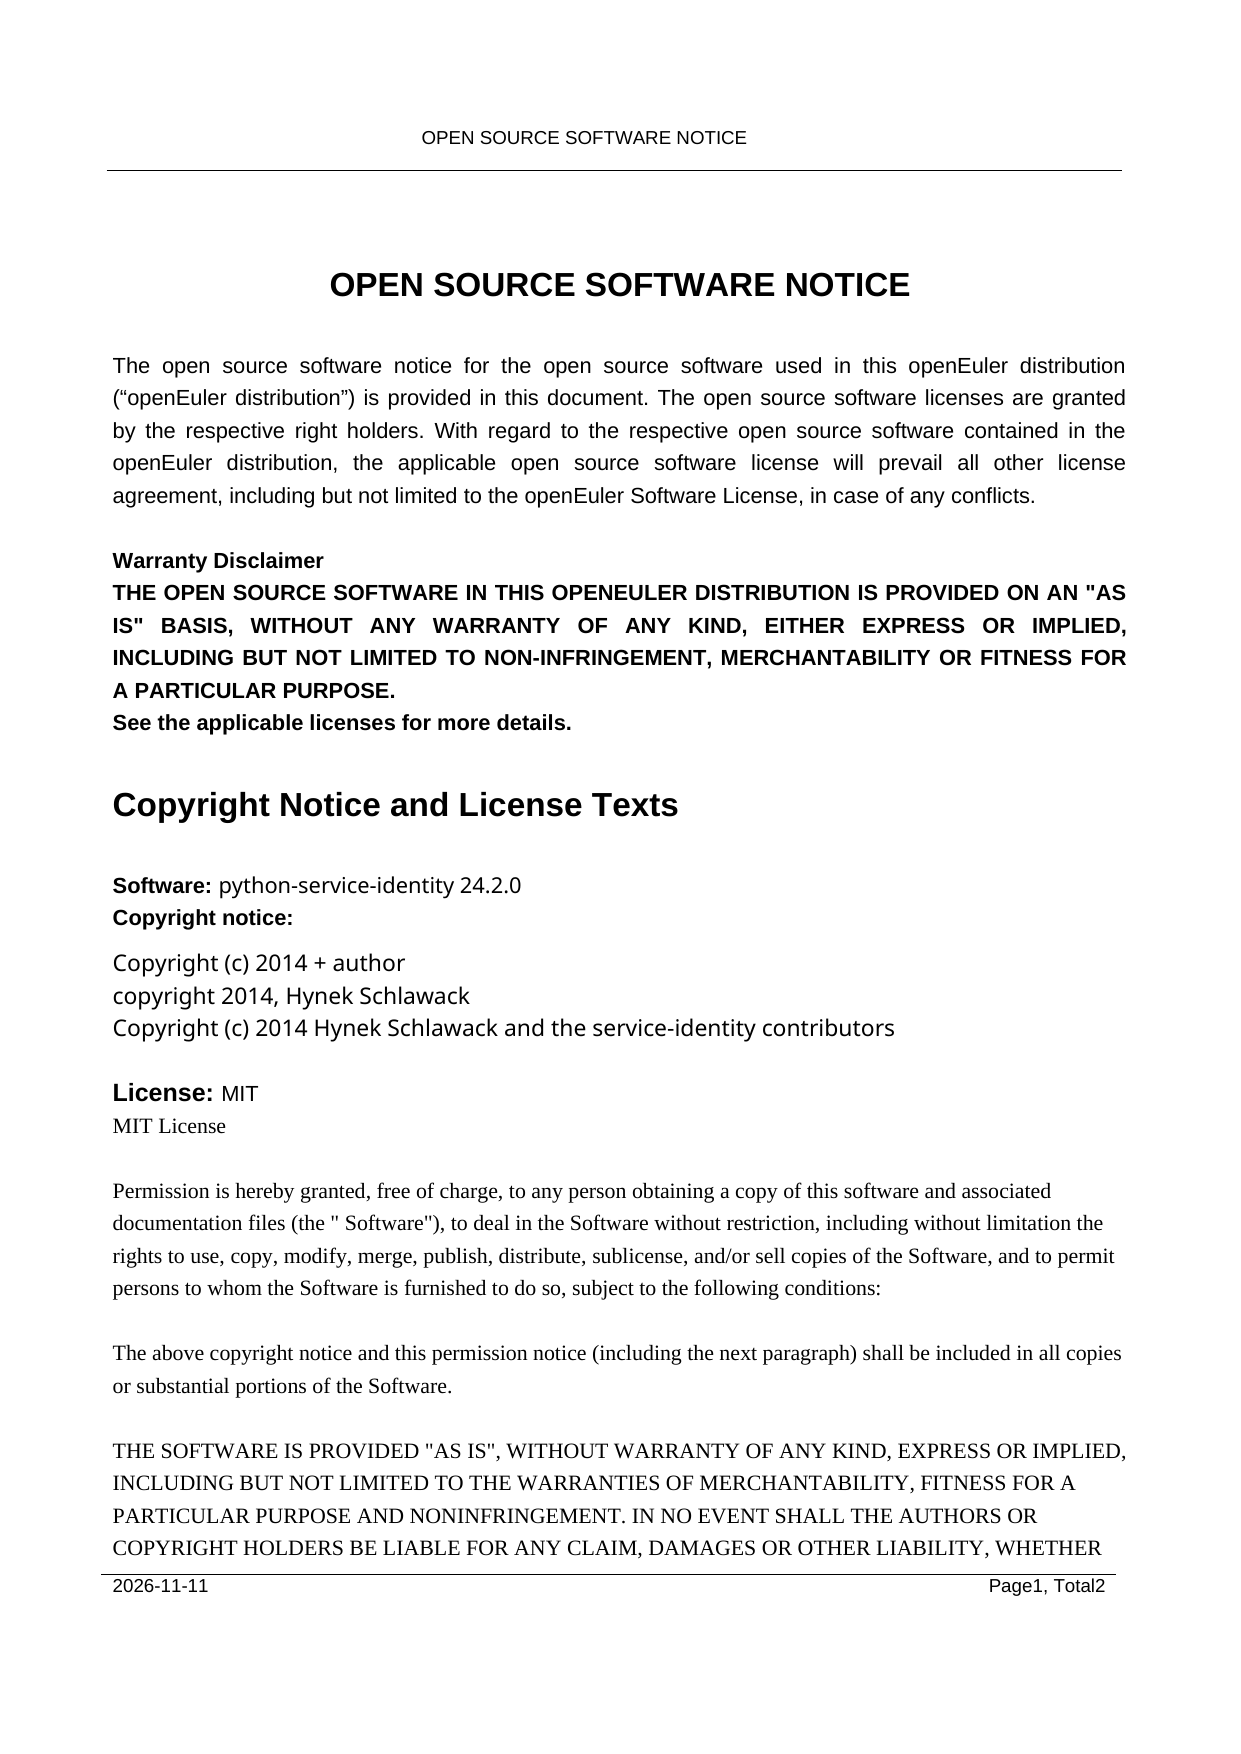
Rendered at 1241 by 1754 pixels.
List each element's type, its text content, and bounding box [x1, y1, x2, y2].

text Copyright (c) 2014 + author copyright 2014, Hynek Schlawack Copyright (c) 2014 Hynek Schlawack and the service-identity contributors [112, 947, 1128, 1077]
text The open source software notice for the open source software used in this openEuler distribution (“openEuler distribution”) is provided in this document. The open source software licenses are granted by the respective right holders. With regard to the respective open source software contained in the openEuler distribution, the applicable open source software license will prevail all other license agreement, including but not limited to the openEuler Software License, in case of any conflicts. [112, 349, 1128, 511]
text License: MIT [112, 1077, 1128, 1109]
text THE OPEN SOURCE SOFTWARE IN THIS OPENEULER DISTRIBUTION IS PROVIDED ON AN "AS IS" BASIS, WITHOUT ANY WARRANTY OF ANY KIND, EITHER EXPRESS OR IMPLIED, INCLUDING BUT NOT LIMITED TO NON-INFRINGEMENT, MERCHANTABILITY OR FITNESS FOR A PARTICULAR PURPOSE. See the applicable licenses for more details. [112, 576, 1128, 739]
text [112, 1109, 1128, 1564]
text Warranty Disclaimer [112, 544, 1128, 576]
title Software: python-service-identity 24.2.0 [112, 869, 1128, 901]
text OPEN SOURCE SOFTWARE NOTICE [112, 251, 1128, 316]
text Copyright Notice and License Texts [112, 771, 1128, 836]
text Copyright notice: [112, 901, 1128, 934]
